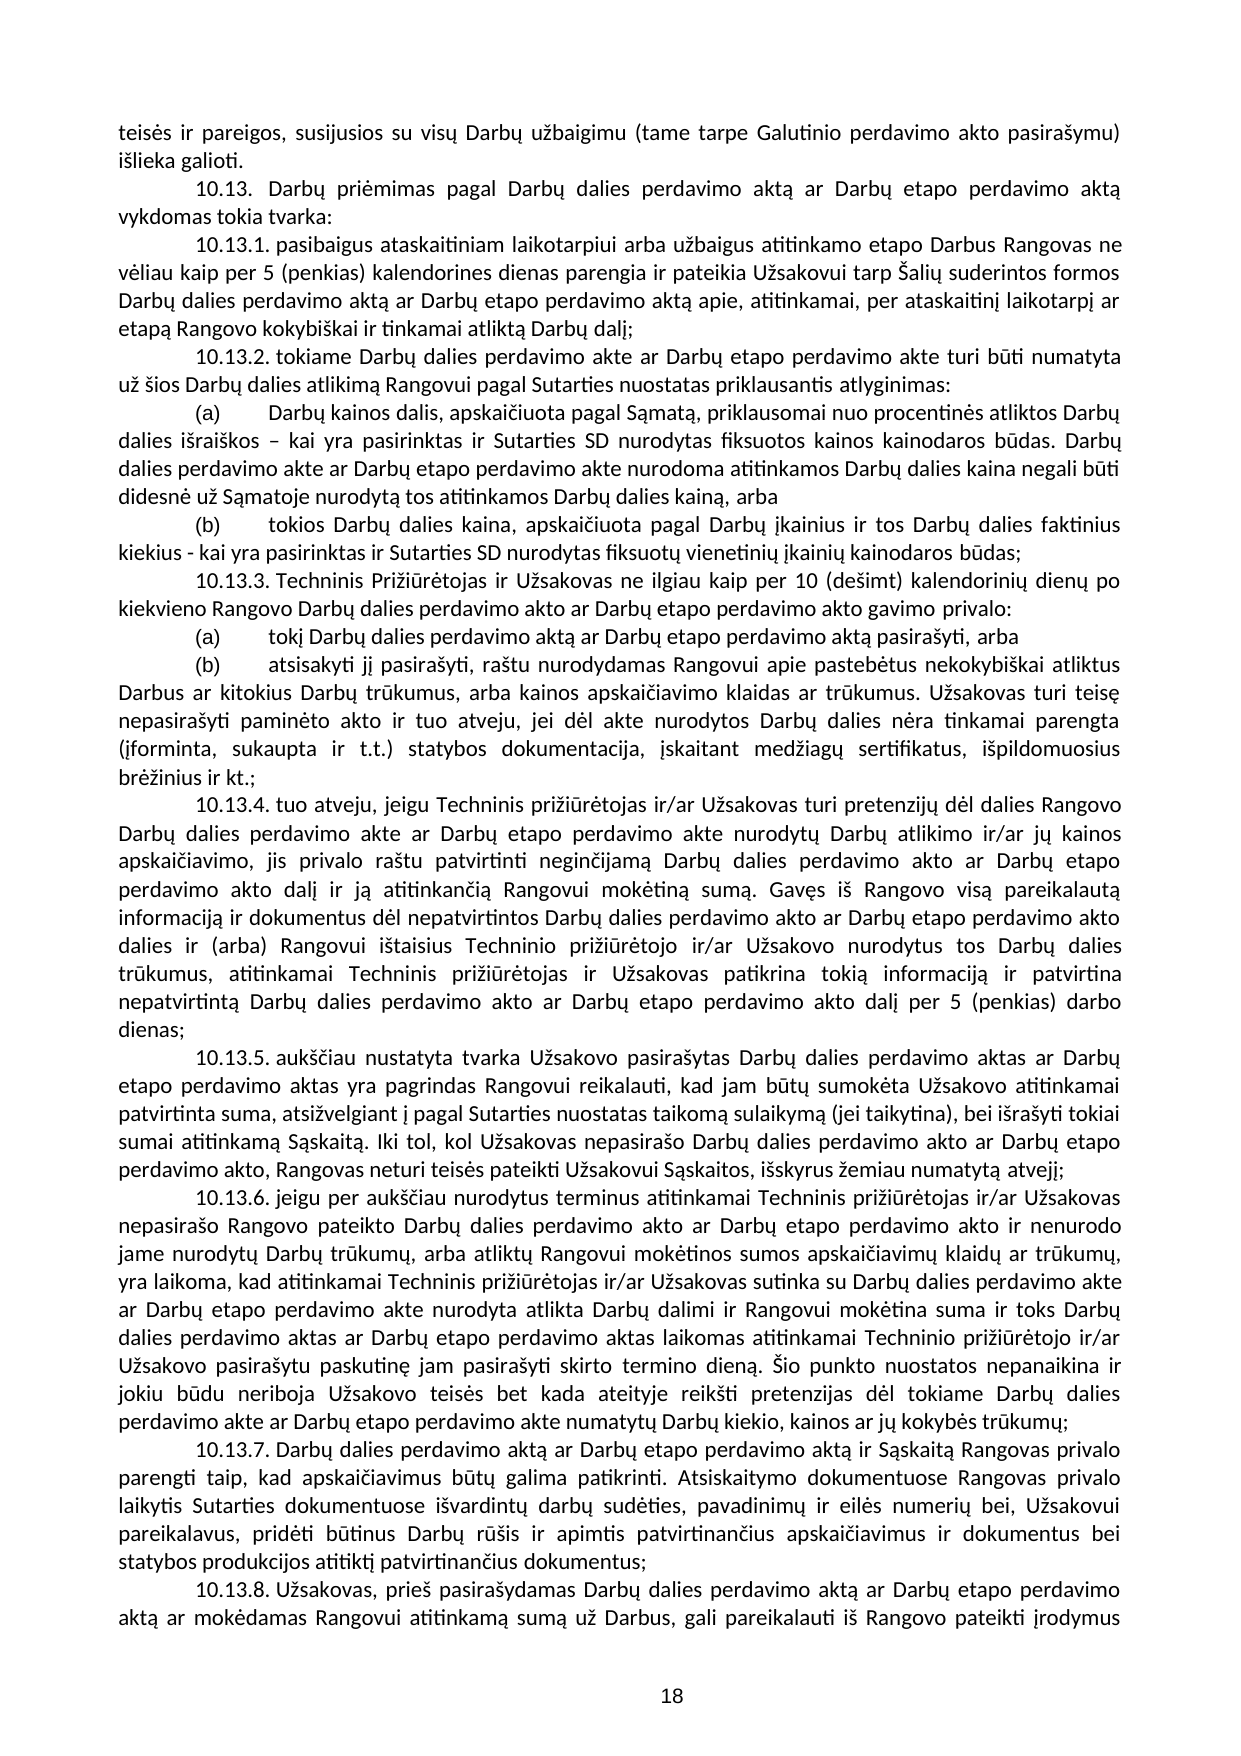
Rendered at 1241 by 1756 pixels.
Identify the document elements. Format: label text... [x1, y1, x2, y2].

list Darbų dalies perdavimo aktą ar Darbų etapo perdavimo aktą ir Sąskaitą Rangovas privalo parengti taip, kad apskaičiavimus būtų galima patikrinti. Atsiskaitymo dokumentuose Rangovas privalo laikytis Sutarties dokumentuose išvardintų darbų sudėties, pavadinimų ir eilės numerių bei, Užsakovui pareikalavus, pridėti būtinus Darbų rūšis ir apimtis patvirtinančius apskaičiavimus ir dokumentus bei statybos produkcijos atitiktį patvirtinančius dokumentus; [118, 1435, 1122, 1575]
list tokios Darbų dalies kaina, apskaičiuota pagal Darbų įkainius ir tos Darbų dalies faktinius kiekius - kai yra pasirinktas ir Sutarties SD nurodytas fiksuotų vienetinių įkainių kainodaros būdas; [118, 510, 1122, 566]
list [118, 118, 1122, 174]
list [118, 1575, 1122, 1631]
list Darbų kainos dalis, apskaičiuota pagal Sąmatą, priklausomai nuo procentinės atliktos Darbų dalies išraiškos – kai yra pasirinktas ir Sutarties SD nurodytas fiksuotos kainos kainodaros būdas. Darbų dalies perdavimo akte ar Darbų etapo perdavimo akte nurodoma atitinkamos Darbų dalies kaina negali būti didesnė už Sąmatoje nurodytą tos atitinkamos Darbų dalies kainą, arba [118, 398, 1122, 510]
list tokį Darbų dalies perdavimo aktą ar Darbų etapo perdavimo aktą pasirašyti, arba [118, 622, 1122, 651]
list jeigu per aukščiau nurodytus terminus atitinkamai Techninis prižiūrėtojas ir/ar Užsakovas nepasirašo Rangovo pateikto Darbų dalies perdavimo akto ar Darbų etapo perdavimo akto ir nenurodo jame nurodytų Darbų trūkumų, arba atliktų Rangovui mokėtinos sumos apskaičiavimų klaidų ar trūkumų, yra laikoma, kad atitinkamai Techninis prižiūrėtojas ir/ar Užsakovas sutinka su Darbų dalies perdavimo akte ar Darbų etapo perdavimo akte nurodyta atlikta Darbų dalimi ir Rangovui mokėtina suma ir toks Darbų dalies perdavimo aktas ar Darbų etapo perdavimo aktas laikomas atitinkamai Techninio prižiūrėtojo ir/ar Užsakovo pasirašytu paskutinę jam pasirašyti skirto termino dieną. Šio punkto nuostatos nepanaikina ir jokiu būdu neriboja Užsakovo teisės bet kada ateityje reikšti pretenzijas dėl tokiame Darbų dalies perdavimo akte ar Darbų etapo perdavimo akte numatytų Darbų kiekio, kainos ar jų kokybės trūkumų; [118, 1183, 1122, 1435]
list Techninis Prižiūrėtojas ir Užsakovas ne ilgiau kaip per 10 (dešimt) kalendorinių dienų po kiekvieno Rangovo Darbų dalies perdavimo akto ar Darbų etapo perdavimo akto gavimo privalo: [118, 566, 1122, 622]
list tokiame Darbų dalies perdavimo akte ar Darbų etapo perdavimo akte turi būti numatyta už šios Darbų dalies atlikimą Rangovui pagal Sutarties nuostatas priklausantis atlyginimas: [118, 342, 1122, 398]
list tuo atveju, jeigu Techninis prižiūrėtojas ir/ar Užsakovas turi pretenzijų dėl dalies Rangovo Darbų dalies perdavimo akte ar Darbų etapo perdavimo akte nurodytų Darbų atlikimo ir/ar jų kainos apskaičiavimo, jis privalo raštu patvirtinti neginčijamą Darbų dalies perdavimo akto ar Darbų etapo perdavimo akto dalį ir ją atitinkančią Rangovui mokėtiną sumą. Gavęs iš Rangovo visą pareikalautą informaciją ir dokumentus dėl nepatvirtintos Darbų dalies perdavimo akto ar Darbų etapo perdavimo akto dalies ir (arba) Rangovui ištaisius Techninio prižiūrėtojo ir/ar Užsakovo nurodytus tos Darbų dalies trūkumus, atitinkamai Techninis prižiūrėtojas ir Užsakovas patikrina tokią informaciją ir patvirtina nepatvirtintą Darbų dalies perdavimo akto ar Darbų etapo perdavimo akto dalį per 5 (penkias) darbo dienas; [118, 791, 1122, 1043]
list aukščiau nustatyta tvarka Užsakovo pasirašytas Darbų dalies perdavimo aktas ar Darbų etapo perdavimo aktas yra pagrindas Rangovui reikalauti, kad jam būtų sumokėta Užsakovo atitinkamai patvirtinta suma, atsižvelgiant į pagal Sutarties nuostatas taikomą sulaikymą (jei taikytina), bei išrašyti tokiai sumai atitinkamą Sąskaitą. Iki tol, kol Užsakovas nepasirašo Darbų dalies perdavimo akto ar Darbų etapo perdavimo akto, Rangovas neturi teisės pateikti Užsakovui Sąskaitos, išskyrus žemiau numatytą atvejį; [118, 1043, 1122, 1183]
list Darbų priėmimas pagal Darbų dalies perdavimo aktą ar Darbų etapo perdavimo aktą vykdomas tokia tvarka: [118, 174, 1122, 230]
list atsisakyti jį pasirašyti, raštu nurodydamas Rangovui apie pastebėtus nekokybiškai atliktus Darbus ar kitokius Darbų trūkumus, arba kainos apskaičiavimo klaidas ar trūkumus. Užsakovas turi teisę nepasirašyti paminėto akto ir tuo atveju, jei dėl akte nurodytos Darbų dalies nėra tinkamai parengta (įforminta, sukaupta ir t.t.) statybos dokumentacija, įskaitant medžiagų sertifikatus, išpildomuosius brėžinius ir kt.; [118, 651, 1122, 791]
list pasibaigus ataskaitiniam laikotarpiui arba užbaigus atitinkamo etapo Darbus Rangovas ne vėliau kaip per 5 (penkias) kalendorines dienas parengia ir pateikia Užsakovui tarp Šalių suderintos formos Darbų dalies perdavimo aktą ar Darbų etapo perdavimo aktą apie, atitinkamai, per ataskaitinį laikotarpį ar etapą Rangovo kokybiškai ir tinkamai atliktą Darbų dalį; [118, 230, 1122, 342]
